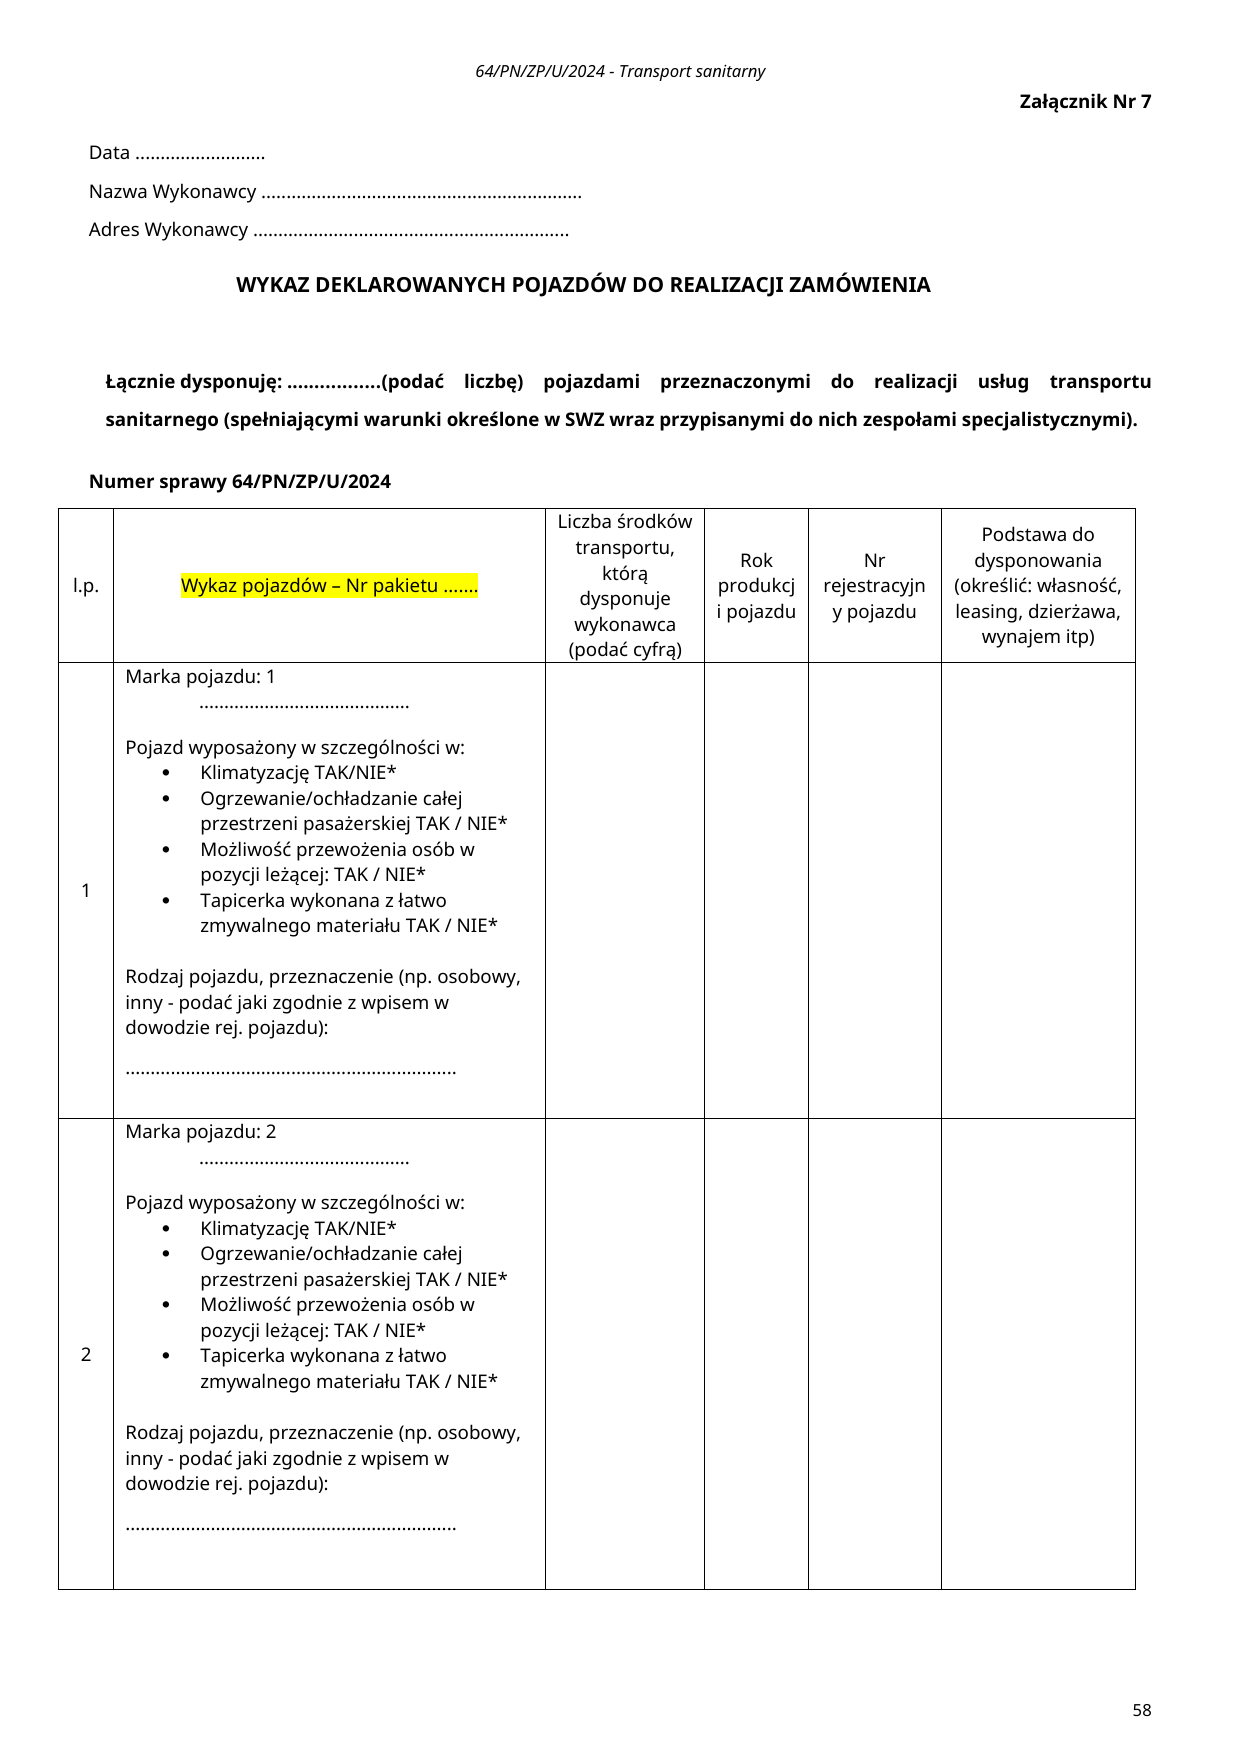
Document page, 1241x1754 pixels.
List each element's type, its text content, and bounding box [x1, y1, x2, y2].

table_header Liczba środków transportu, którą dysponuje wykonawca (podać cyfrą) [546, 509, 704, 662]
text Łącznie dysponuję: (podać liczbę) pojazdami przeznaczonymi do realizacji usług transportu sanitarnego (spełniającymi warunki określone w SWZ wraz przypisanymi do nich zespołami specjalistycznymi). [105, 368, 1152, 432]
table_cell [546, 663, 704, 1118]
text Adres Wykonawcy ............................................................... [89, 216, 1152, 242]
text Załącznik Nr 7 [89, 89, 1152, 114]
table_cell [705, 663, 808, 1118]
table_cell 2 [59, 1119, 113, 1589]
table_header Nr rejestracyjny pojazdu [809, 509, 941, 662]
text Data .......................... [89, 140, 1152, 165]
table_header l.p. [59, 509, 113, 662]
table_cell [809, 1119, 941, 1589]
table_cell [546, 1119, 704, 1589]
table_cell [942, 663, 1135, 1118]
table_header Wykaz pojazdów – Nr pakietu ....... [114, 509, 545, 662]
text WYKAZ DEKLAROWANYCH POJAZDÓW DO REALIZACJI ZAMÓWIENIA [162, 270, 1152, 299]
text Nazwa Wykonawcy ................................................................ [89, 178, 1152, 203]
table_cell [942, 1119, 1135, 1589]
table_cell 1 [59, 663, 113, 1118]
table_header Podstawa do dysponowania (określić: własność, leasing, dzierżawa, wynajem itp) [942, 509, 1135, 662]
table_header Rok produkcji pojazdu [705, 509, 808, 662]
text Numer sprawy 64/PN/ZP/U/2024 [89, 468, 1152, 494]
table_cell [705, 1119, 808, 1589]
table_cell Marka pojazdu: 2 .......................................... Pojazd wyposażony w szczególności w: Klimatyzację TAK/NIE* Ogrzewanie/ochładzanie całej przestrzeni pasażerskiej TAK / NIE* Możliwość przewożenia osób w pozycji leżącej: TAK / NIE* Tapicerka wykonana z łatwo zmywalnego materiału TAK / NIE* Rodzaj pojazdu, przeznaczenie (np. osobowy, inny - podać jaki zgodnie z wpisem w dowodzie rej. pojazdu): .................................................................. [114, 1119, 545, 1589]
table_cell Marka pojazdu: 1 .......................................... Pojazd wyposażony w szczególności w: Klimatyzację TAK/NIE* Ogrzewanie/ochładzanie całej przestrzeni pasażerskiej TAK / NIE* Możliwość przewożenia osób w pozycji leżącej: TAK / NIE* Tapicerka wykonana z łatwo zmywalnego materiału TAK / NIE* Rodzaj pojazdu, przeznaczenie (np. osobowy, inny - podać jaki zgodnie z wpisem w dowodzie rej. pojazdu): .................................................................. [114, 663, 545, 1118]
table_cell [809, 663, 941, 1118]
